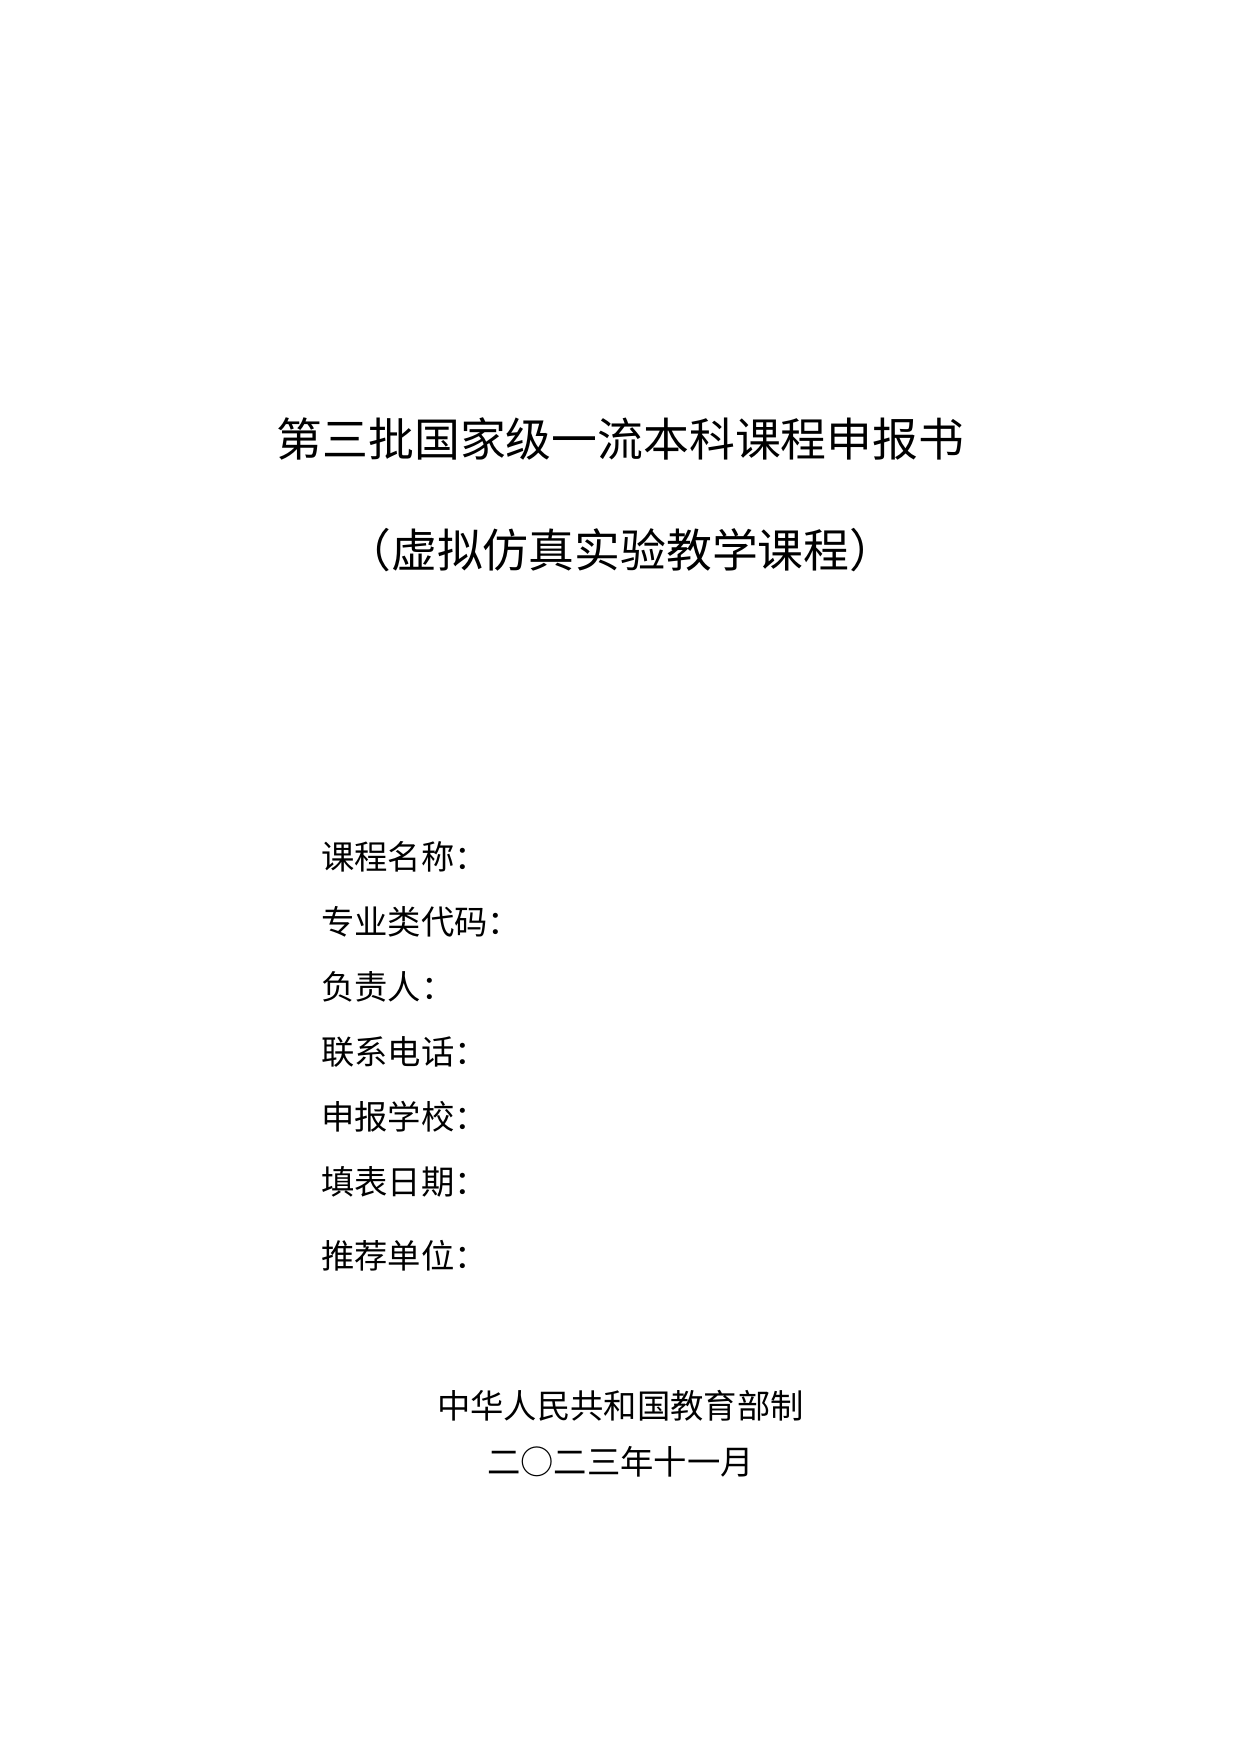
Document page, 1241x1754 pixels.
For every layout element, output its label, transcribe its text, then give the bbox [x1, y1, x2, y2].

text （虚拟仿真实验教学课程） [187, 498, 1053, 596]
text 课程名称： [187, 822, 1050, 887]
text 申报学校： [187, 1082, 1050, 1147]
text 专业类代码： [187, 887, 1050, 952]
text 填表日期： [187, 1147, 1053, 1212]
text 联系电话： [187, 1017, 1050, 1082]
text 推荐单位： [187, 1222, 1053, 1287]
text 中华人民共和国教育部制 [187, 1379, 1053, 1428]
text 负责人： [187, 952, 1050, 1017]
text 二○二三年十一月 [187, 1428, 1053, 1493]
text 第三批国家级一流本科课程申报书 [187, 388, 1053, 485]
